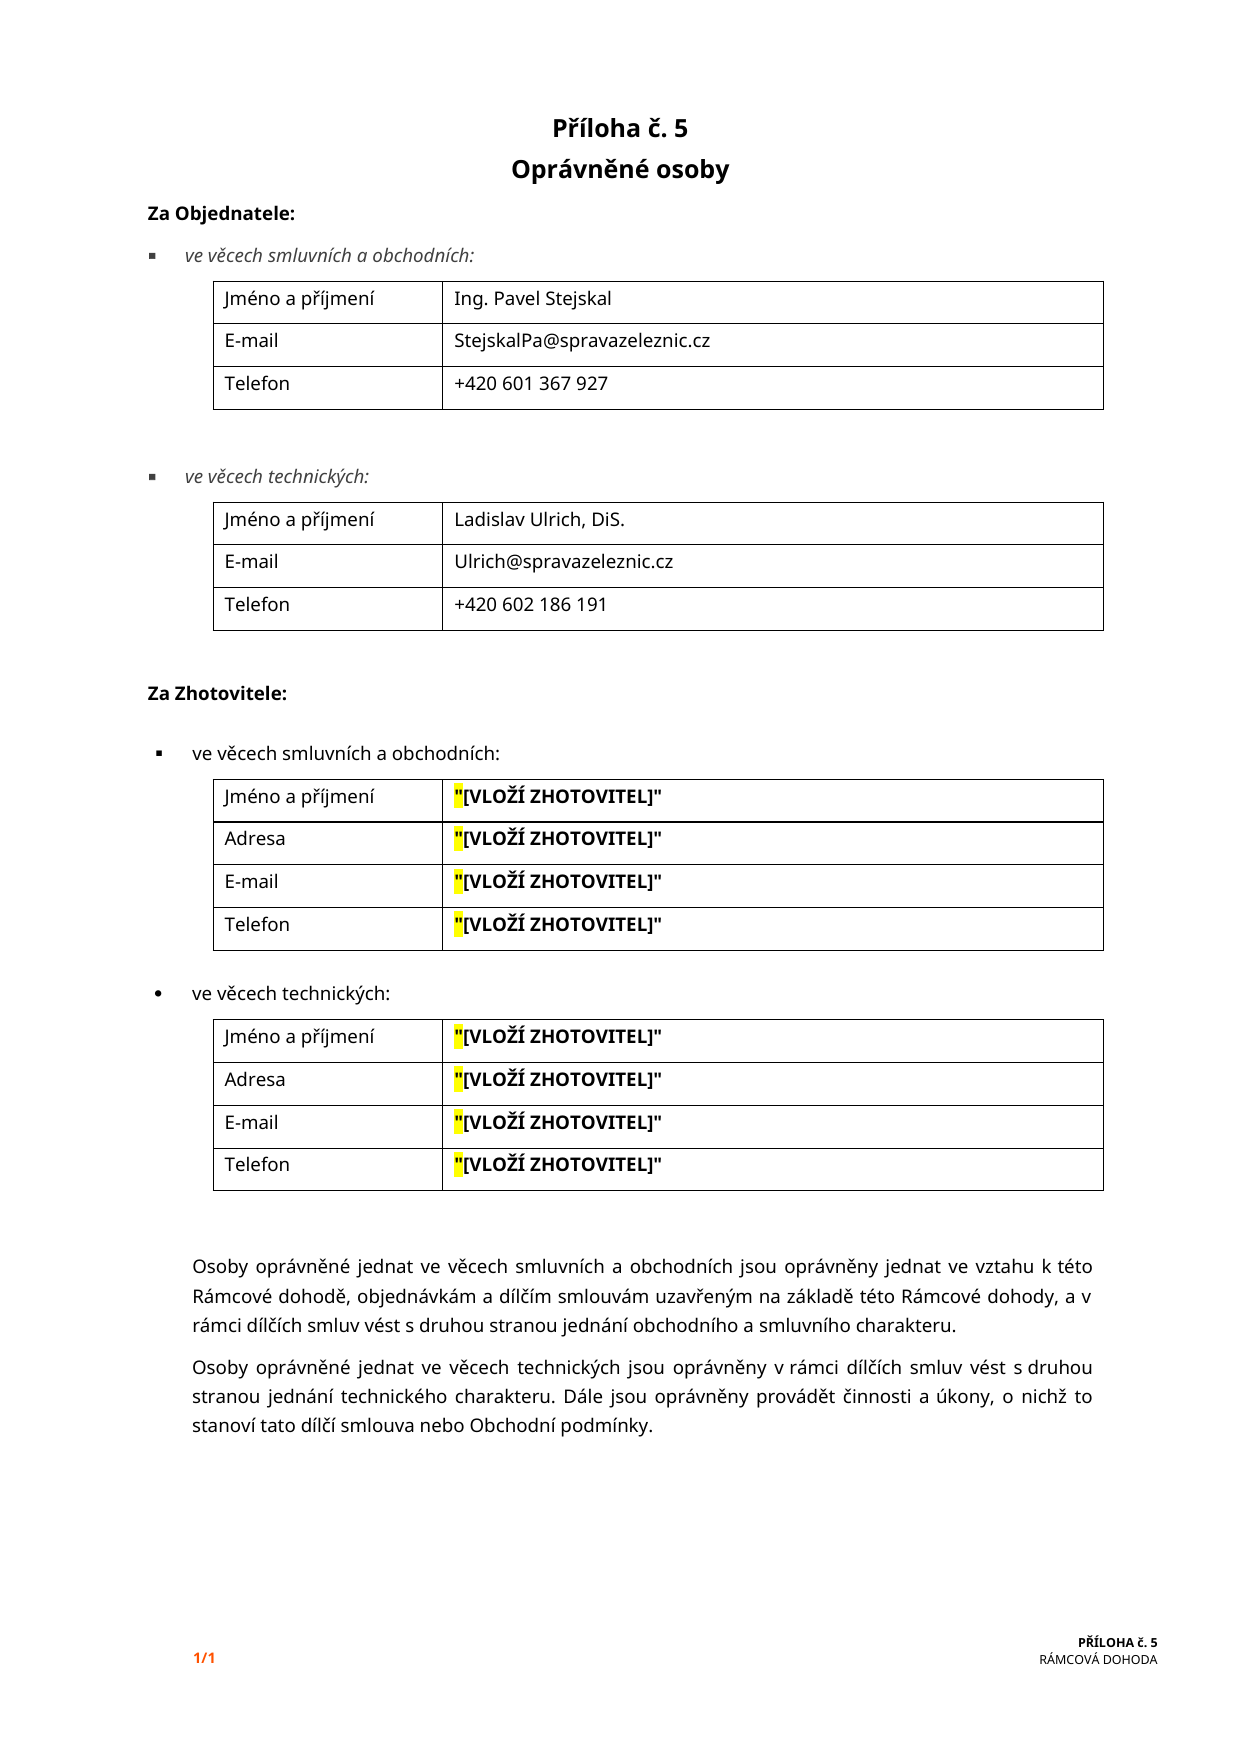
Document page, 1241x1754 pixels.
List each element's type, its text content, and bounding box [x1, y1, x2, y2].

table_cell [443, 1063, 1103, 1105]
table_cell Telefon [214, 588, 442, 630]
table_header [443, 1020, 1103, 1062]
text Osoby oprávněné jednat ve věcech technických jsou oprávněny v rámci dílčích smluv vést s druhou stranou jednání technického charakteru. Dále jsou oprávněny provádět činnosti a úkony, o nichž to stanoví tato dílčí smlouva nebo Obchodní podmínky. [192, 1354, 1093, 1438]
table_cell E-mail [214, 865, 442, 907]
text Za Objednatele: [148, 197, 1093, 226]
table_header Ing. Pavel Stejskal [443, 282, 1103, 323]
table_header Jméno a příjmení [214, 282, 442, 323]
table_cell [443, 823, 1103, 864]
list ve věcech technických: [155, 976, 1093, 1007]
table_cell Ulrich@spravazeleznic.cz [443, 545, 1103, 587]
table_cell Telefon [214, 1149, 442, 1190]
table_header Jméno a příjmení [214, 1020, 442, 1062]
table_cell E-mail [214, 545, 442, 587]
table_cell +420 601 367 927 [443, 367, 1103, 409]
subtitle ve věcech technických: [148, 460, 1093, 489]
table_cell Adresa [214, 1063, 442, 1105]
subtitle ve věcech smluvních a obchodních: [148, 239, 1093, 268]
table_cell Adresa [214, 823, 442, 864]
table_header Jméno a příjmení [214, 503, 442, 544]
text Příloha č. 5 [148, 114, 1093, 143]
text Osoby oprávněné jednat ve věcech smluvních a obchodních jsou oprávněny jednat ve vztahu k této Rámcové dohodě, objednávkám a dílčím smlouvám uzavřeným na základě této Rámcové dohody, a v rámci dílčích smluv vést s druhou stranou jednání obchodního a smluvního charakteru. [192, 1254, 1093, 1338]
table_header Jméno a příjmení [214, 780, 442, 821]
text Oprávněné osoby [148, 156, 1093, 185]
table_cell StejskalPa@spravazeleznic.cz [443, 324, 1103, 366]
table_cell [443, 1106, 1103, 1147]
table_cell Telefon [214, 908, 442, 949]
table_cell [443, 908, 1103, 949]
table_cell Telefon [214, 367, 442, 409]
table_cell [443, 865, 1103, 907]
table_cell E-mail [214, 324, 442, 366]
text Za Zhotovitele: [148, 681, 1093, 706]
table_header [443, 780, 1103, 821]
table_cell +420 602 186 191 [443, 588, 1103, 630]
table_cell [443, 1149, 1103, 1190]
table_cell E-mail [214, 1106, 442, 1147]
table_header Ladislav Ulrich, DiS. [443, 503, 1103, 544]
list ve věcech smluvních a obchodních: [154, 735, 1093, 766]
